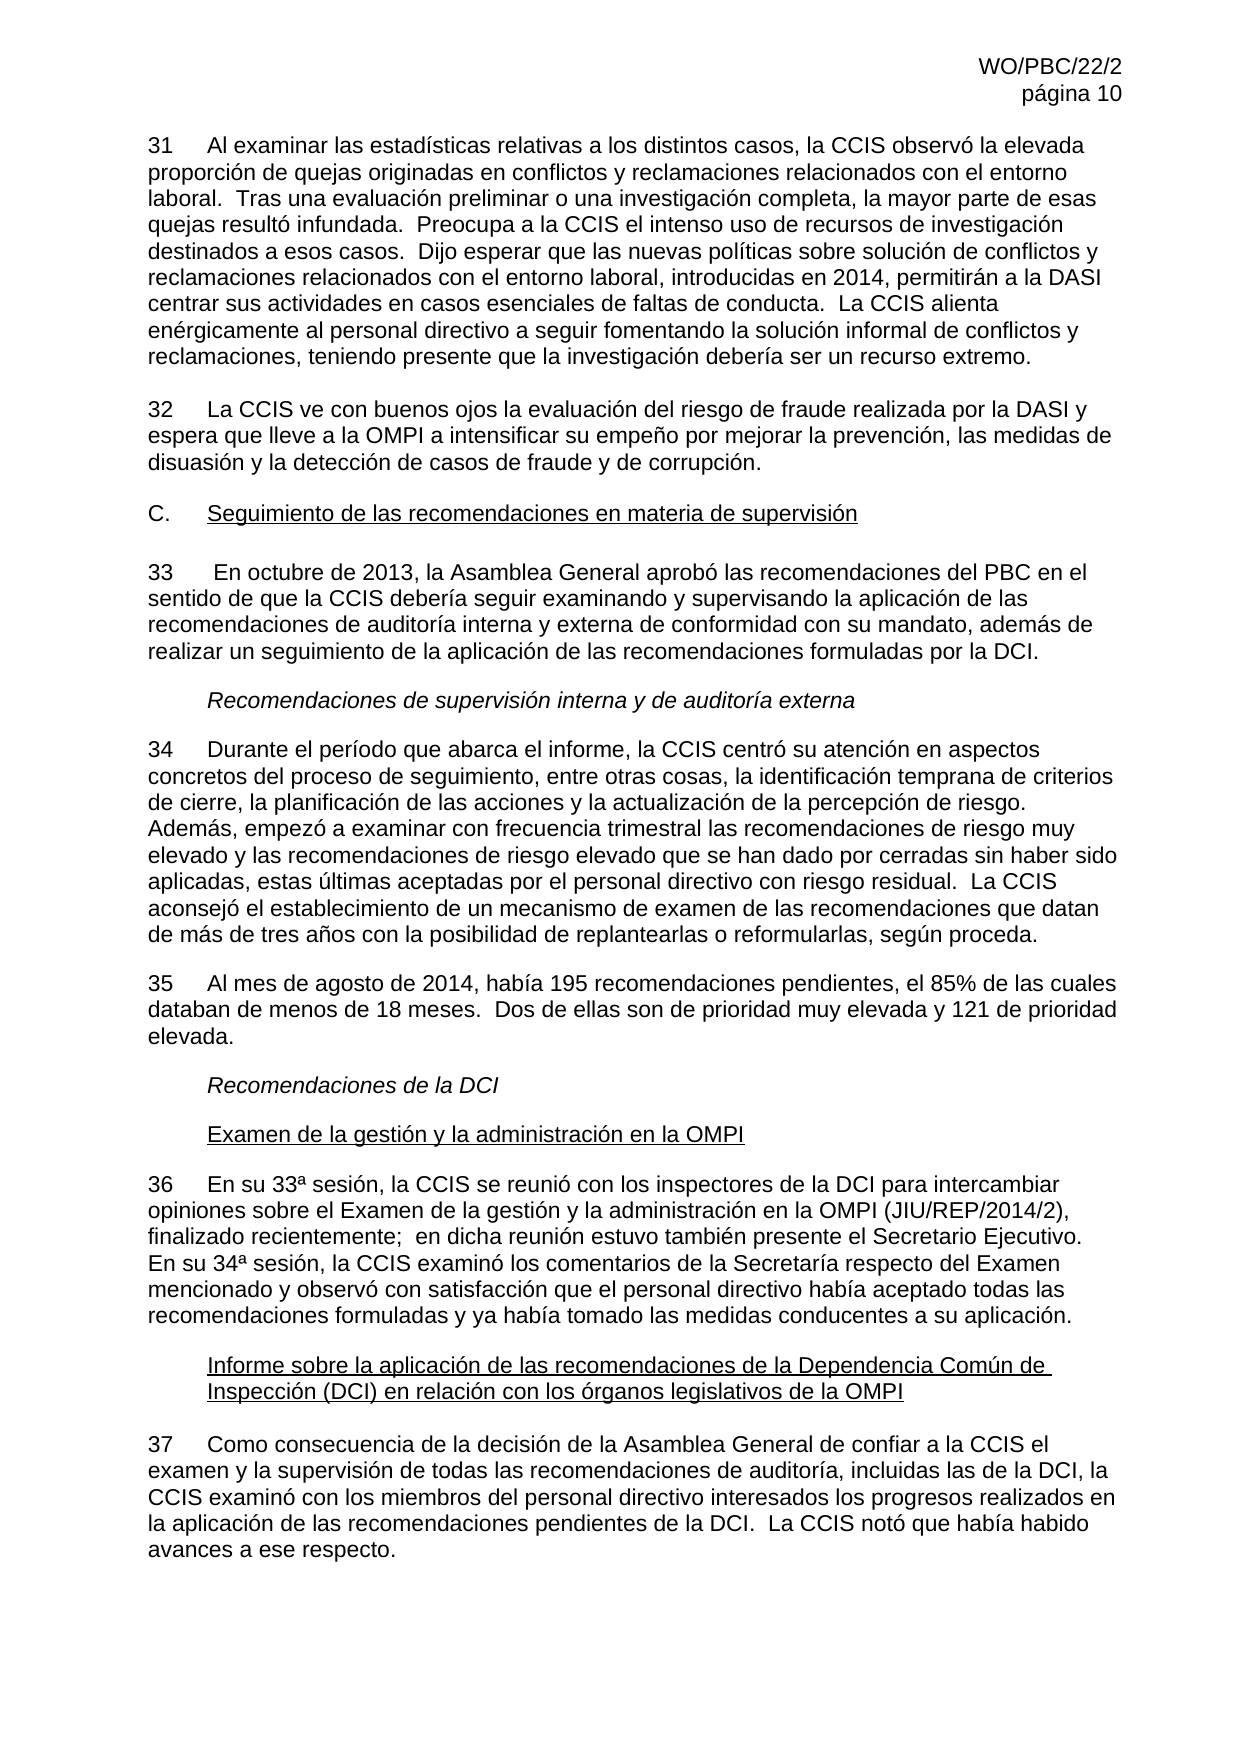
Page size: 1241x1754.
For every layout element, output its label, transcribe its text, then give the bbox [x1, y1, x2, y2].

text Como consecuencia de la decisión de la Asamblea General de confiar a la CCIS el examen y la supervisión de todas las recomendaciones de auditoría, incluidas las de la DCI, la CCIS examinó con los miembros del personal directivo interesados los progresos realizados en la aplicación de las recomendaciones pendientes de la DCI. La CCIS notó que había habido avances a ese respecto. [148, 1431, 1122, 1562]
list Examen de la gestión y la administración en la OMPI [148, 1121, 1122, 1148]
text La CCIS ve con buenos ojos la evaluación del riesgo de fraude realizada por la DASI y espera que lleve a la OMPI a intensificar su empeño por mejorar la prevención, las medidas de disuasión y la detección de casos de fraude y de corrupción. [148, 396, 1122, 475]
list Durante el período que abarca el informe, la CCIS centró su atención en aspectos concretos del proceso de seguimiento, entre otras cosas, la identificación temprana de criterios de cierre, la planificación de las acciones y la actualización de la percepción de riesgo. Además, empezó a examinar con frecuencia trimestral las recomendaciones de riesgo muy elevado y las recomendaciones de riesgo elevado que se han dado por cerradas sin haber sido aplicadas, estas últimas aceptadas por el personal directivo con riesgo residual. La CCIS aconsejó el establecimiento de un mecanismo de examen de las recomendaciones que datan de más de tres años con la posibilidad de replantearlas o reformularlas, según proceda. [148, 736, 1122, 947]
text En su 33ª sesión, la CCIS se reunió con los inspectores de la DCI para intercambiar opiniones sobre el Examen de la gestión y la administración en la OMPI (JIU/REP/2014/2), finalizado recientemente; en dicha reunión estuvo también presente el Secretario Ejecutivo. En su 34ª sesión, la CCIS examinó los comentarios de la Secretaría respecto del Examen mencionado y observó con satisfacción que el personal directivo había aceptado todas las recomendaciones formuladas y ya había tomado las medidas conducentes a su aplicación. [148, 1171, 1122, 1329]
list Recomendaciones de la DCI [148, 1072, 1122, 1098]
text Informe sobre la aplicación de las recomendaciones de la Dependencia Común de Inspección (DCI) en relación con los órganos legislativos de la OMPI [207, 1352, 1122, 1404]
list Recomendaciones de supervisión interna y de auditoría externa [148, 687, 1122, 713]
list Al mes de agosto de 2014, había 195 recomendaciones pendientes, el 85% de las cuales databan de menos de 18 meses. Dos de ellas son de prioridad muy elevada y 121 de prioridad elevada. [148, 970, 1122, 1049]
list En octubre de 2013, la Asamblea General aprobó las recomendaciones del PBC en el sentido de que la CCIS debería seguir examinando y supervisando la aplicación de las recomendaciones de auditoría interna y externa de conformidad con su mandato, además de realizar un seguimiento de la aplicación de las recomendaciones formuladas por la DCI. [148, 559, 1122, 664]
subtitle Seguimiento de las recomendaciones en materia de supervisión [148, 500, 1122, 526]
text Al examinar las estadísticas relativas a los distintos casos, la CCIS observó la elevada proporción de quejas originadas en conflictos y reclamaciones relacionados con el entorno laboral. Tras una evaluación preliminar o una investigación completa, la mayor parte de esas quejas resultó infundada. Preocupa a la CCIS el intenso uso de recursos de investigación destinados a esos casos. Dijo esperar que las nuevas políticas sobre solución de conflictos y reclamaciones relacionados con el entorno laboral, introducidas en 2014, permitirán a la DASI centrar sus actividades en casos esenciales de faltas de conducta. La CCIS alienta enérgicamente al personal directivo a seguir fomentando la solución informal de conflictos y reclamaciones, teniendo presente que la investigación debería ser un recurso extremo. [148, 132, 1122, 369]
